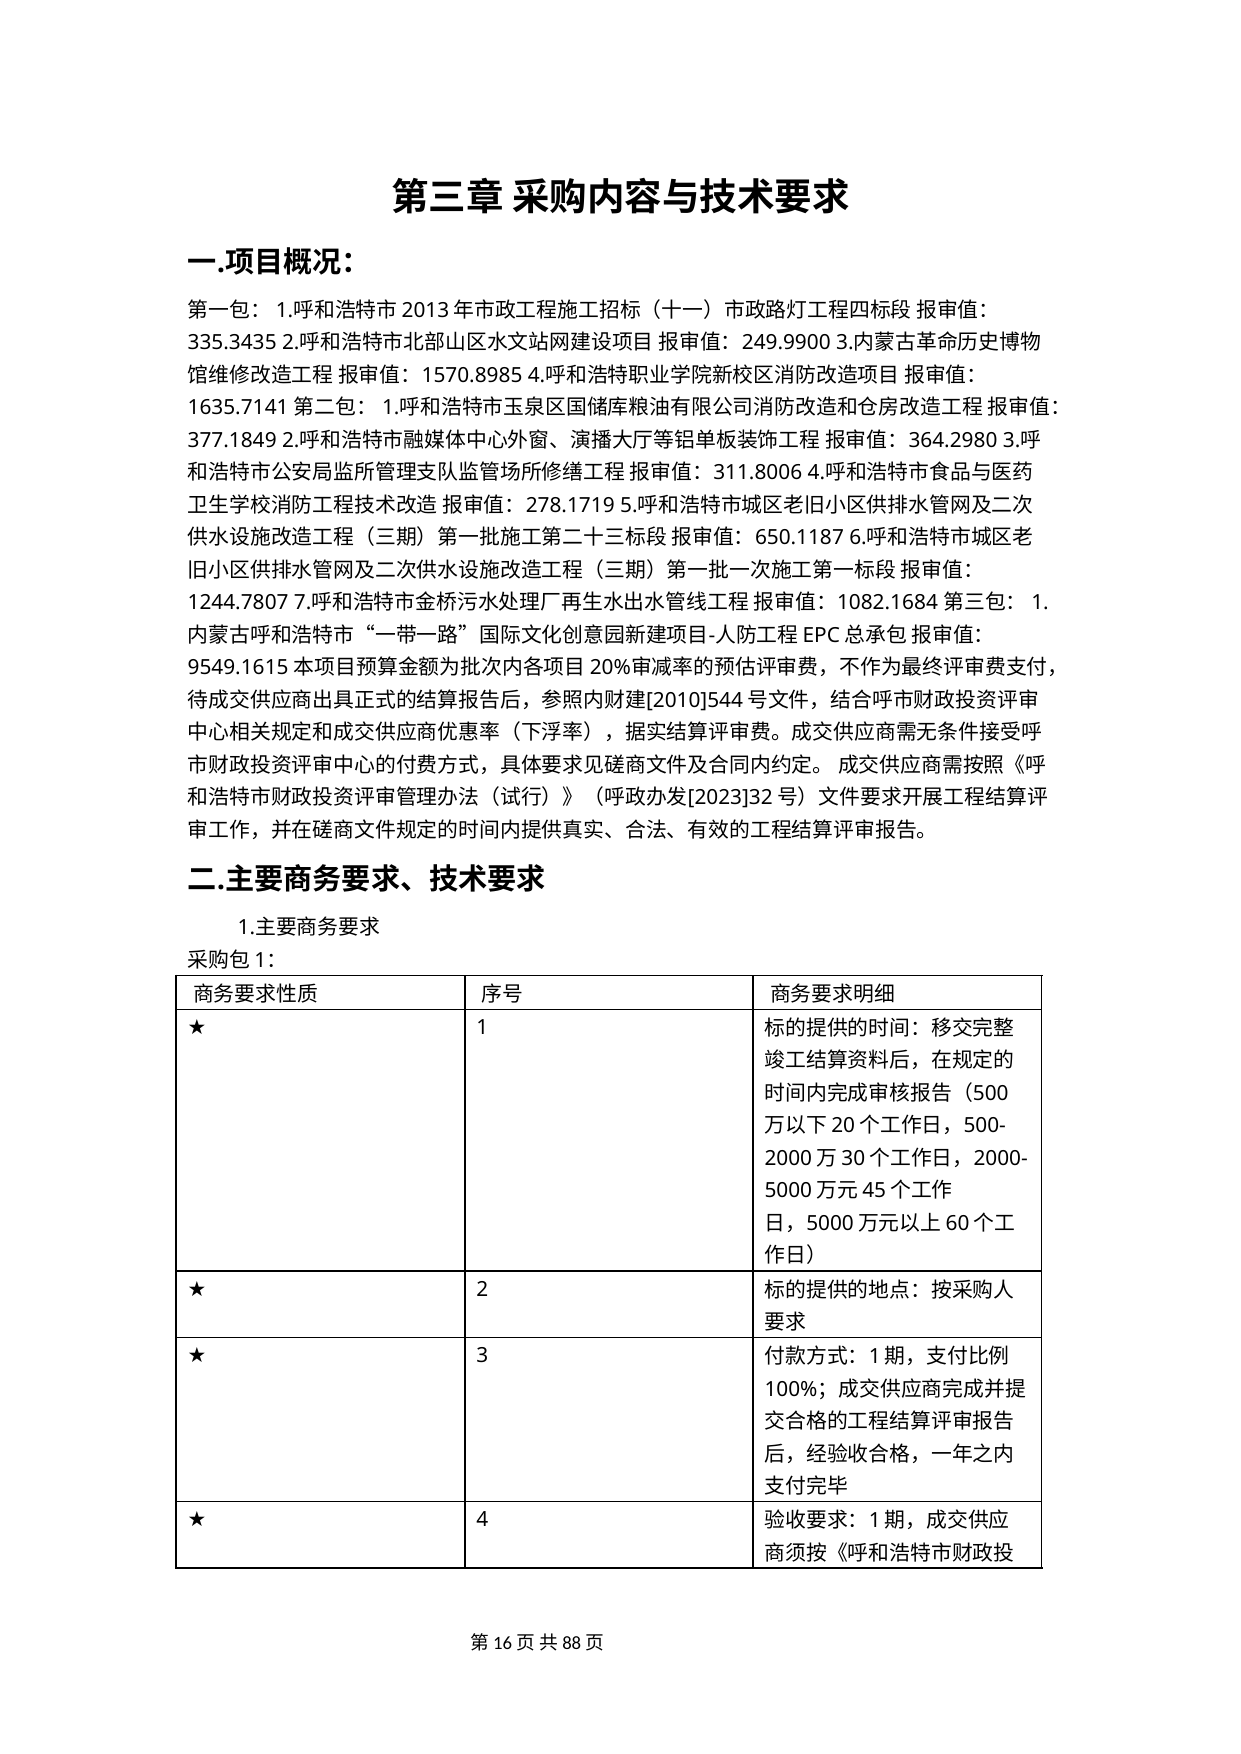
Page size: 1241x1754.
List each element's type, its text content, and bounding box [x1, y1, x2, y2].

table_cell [754, 1502, 1041, 1567]
text 二.主要商务要求、技术要求 [187, 844, 1053, 909]
table_cell ★ [177, 1502, 464, 1567]
table_cell 4 [466, 1502, 752, 1567]
text 1.主要商务要求 [187, 909, 1053, 942]
text 第一包： 1.呼和浩特市2013年市政工程施工招标（十一）市政路灯工程四标段 报审值：335.3435 2.呼和浩特市北部山区水文站网建设项目 报审值：249.9900 3.内蒙古革命历史博物馆维修改造工程 报审值：1570.8985 4.呼和浩特职业学院新校区消防改造项目 报审值：1635.7141 第二包： 1.呼和浩特市玉泉区国储库粮油有限公司消防改造和仓房改造工程 报审值：377.1849 2.呼和浩特市融媒体中心外窗、演播大厅等铝单板装饰工程 报审值：364.2980 3.呼和浩特市公安局监所管理支队监管场所修缮工程 报审值：311.8006 4.呼和浩特市食品与医药卫生学校消防工程技术改造 报审值：278.1719 5.呼和浩特市城区老旧小区供排水管网及二次供水设施改造工程（三期）第一批施工第二十三标段 报审值：650.1187 6.呼和浩特市城区老旧小区供排水管网及二次供水设施改造工程（三期）第一批一次施工第一标段 报审值：1244.7807 7.呼和浩特市金桥污水处理厂再生水出水管线工程 报审值：1082.1684 第三包： 1.内蒙古呼和浩特市“一带一路”国际文化创意园新建项目-人防工程EPC总承包 报审值：9549.1615 本项目预算金额为批次内各项目20%审减率的预估评审费，不作为最终评审费支付，待成交供应商出具正式的结算报告后，参照内财建[2010]544号文件，结合呼市财政投资评审中心相关规定和成交供应商优惠率（下浮率），据实结算评审费。成交供应商需无条件接受呼市财政投资评审中心的付费方式，具体要求见磋商文件及合同内约定。 成交供应商需按照《呼和浩特市财政投资评审管理办法（试行）》（呼政办发[2023]32号）文件要求开展工程结算评审工作，并在磋商文件规定的时间内提供真实、合法、有效的工程结算评审报告。 [187, 292, 1053, 844]
table_cell ★ [177, 1338, 464, 1501]
table_cell 标的提供的地点：按采购人要求 [754, 1272, 1041, 1337]
table_cell 3 [466, 1338, 752, 1501]
table_cell ★ [177, 1010, 464, 1270]
table_header 序号 [466, 976, 752, 1008]
table_cell ★ [177, 1272, 464, 1337]
text 采购包1： [187, 942, 1053, 974]
table_cell 2 [466, 1272, 752, 1337]
table_header 商务要求明细 [754, 976, 1041, 1008]
table_cell 付款方式：1期，支付比例100%；成交供应商完成并提交合格的工程结算评审报告后，经验收合格，一年之内支付完毕 [754, 1338, 1041, 1501]
table_header 商务要求性质 [177, 976, 464, 1008]
text 第三章 采购内容与技术要求 [187, 162, 1053, 227]
text 一.项目概况： [187, 227, 1053, 292]
table_cell 标的提供的时间：移交完整竣工结算资料后，在规定的时间内完成审核报告（500万以下20个工作日，500-2000万30个工作日，2000-5000万元45个工作日，5000万元以上60个工作日） [754, 1010, 1041, 1270]
table_cell 1 [466, 1010, 752, 1270]
